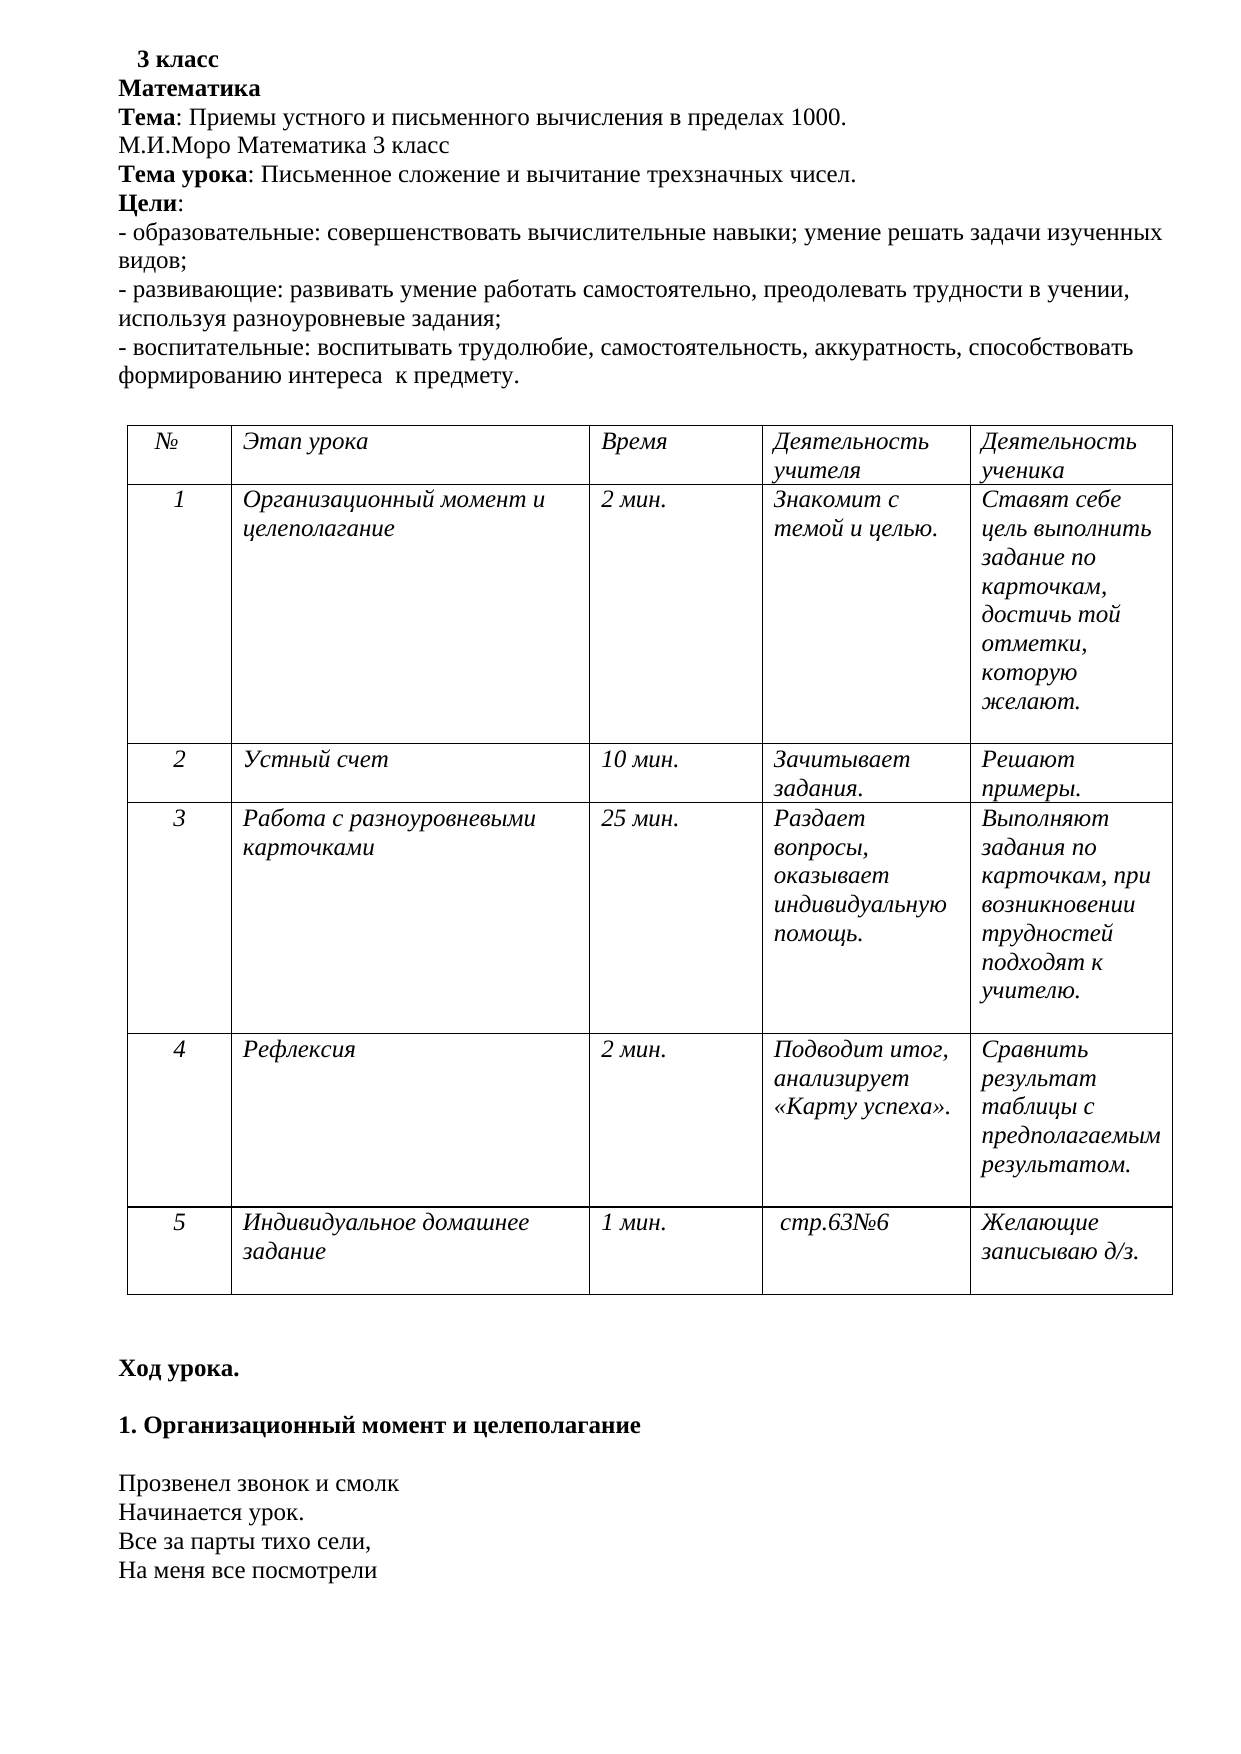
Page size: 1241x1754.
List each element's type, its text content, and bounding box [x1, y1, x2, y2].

text 1. Организационный момент и целеполагание [118, 1411, 1181, 1439]
table_header № [128, 426, 231, 483]
table_cell Ставят себе цель выполнить задание по карточкам, достичь той отметки, которую желают. [971, 485, 1172, 743]
table_cell Организационный момент и целеполагание [232, 485, 589, 743]
text Тема: Приемы устного и письменного вычисления в пределах 1000. [118, 102, 1181, 131]
table_cell Подводит итог, анализирует «Карту успеха». [763, 1034, 970, 1206]
text Цели: [118, 188, 1181, 217]
table_cell Знакомит с темой и целью. [763, 485, 970, 743]
table_header Деятельность учителя [763, 426, 970, 483]
table_cell 2 [128, 744, 231, 802]
table_cell стр.63№6 [763, 1208, 970, 1294]
table_header Время [590, 426, 762, 483]
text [118, 1468, 1181, 1583]
table_cell Желающие записываю д/з. [971, 1208, 1172, 1294]
table_cell Выполняют задания по карточкам, при возникновении трудностей подходят к учителю. [971, 803, 1172, 1033]
table_header Деятельность ученика [971, 426, 1172, 483]
table_cell Индивидуальное домашнее задание [232, 1208, 589, 1294]
text - образовательные: совершенствовать вычислительные навыки; умение решать задачи изученных видов; - развивающие: развивать умение работать самостоятельно, преодолевать трудности в учении, используя разноуровневые задания; - воспитательные: воспитывать трудолюбие, самостоятельность, аккуратность, способствовать формированию интереса к предмету. [118, 217, 1181, 389]
table_cell 2 мин. [590, 485, 762, 743]
table_cell 4 [128, 1034, 231, 1206]
table_cell Зачитывает задания. [763, 744, 970, 802]
text Математика [118, 73, 1181, 102]
table_cell Решают примеры. [971, 744, 1172, 802]
text 3 класс [118, 44, 1181, 73]
table_cell 1 мин. [590, 1208, 762, 1294]
table_cell 2 мин. [590, 1034, 762, 1206]
text Ход урока. [118, 1353, 1181, 1381]
table_cell Сравнить результат таблицы с предполагаемым результатом. [971, 1034, 1172, 1206]
table_cell 10 мин. [590, 744, 762, 802]
table_cell Устный счет [232, 744, 589, 802]
table_header Этап урока [232, 426, 589, 483]
table_cell Работа с разноуровневыми карточками [232, 803, 589, 1033]
table_cell 3 [128, 803, 231, 1033]
table_cell Раздает вопросы, оказывает индивидуальную помощь. [763, 803, 970, 1033]
table_cell 1 [128, 485, 231, 743]
table_cell 5 [128, 1208, 231, 1294]
table_cell 25 мин. [590, 803, 762, 1033]
text М.И.Моро Математика 3 класс [118, 131, 1181, 159]
text Тема урока: Письменное сложение и вычитание трехзначных чисел. [118, 159, 1181, 188]
table_cell Рефлексия [232, 1034, 589, 1206]
